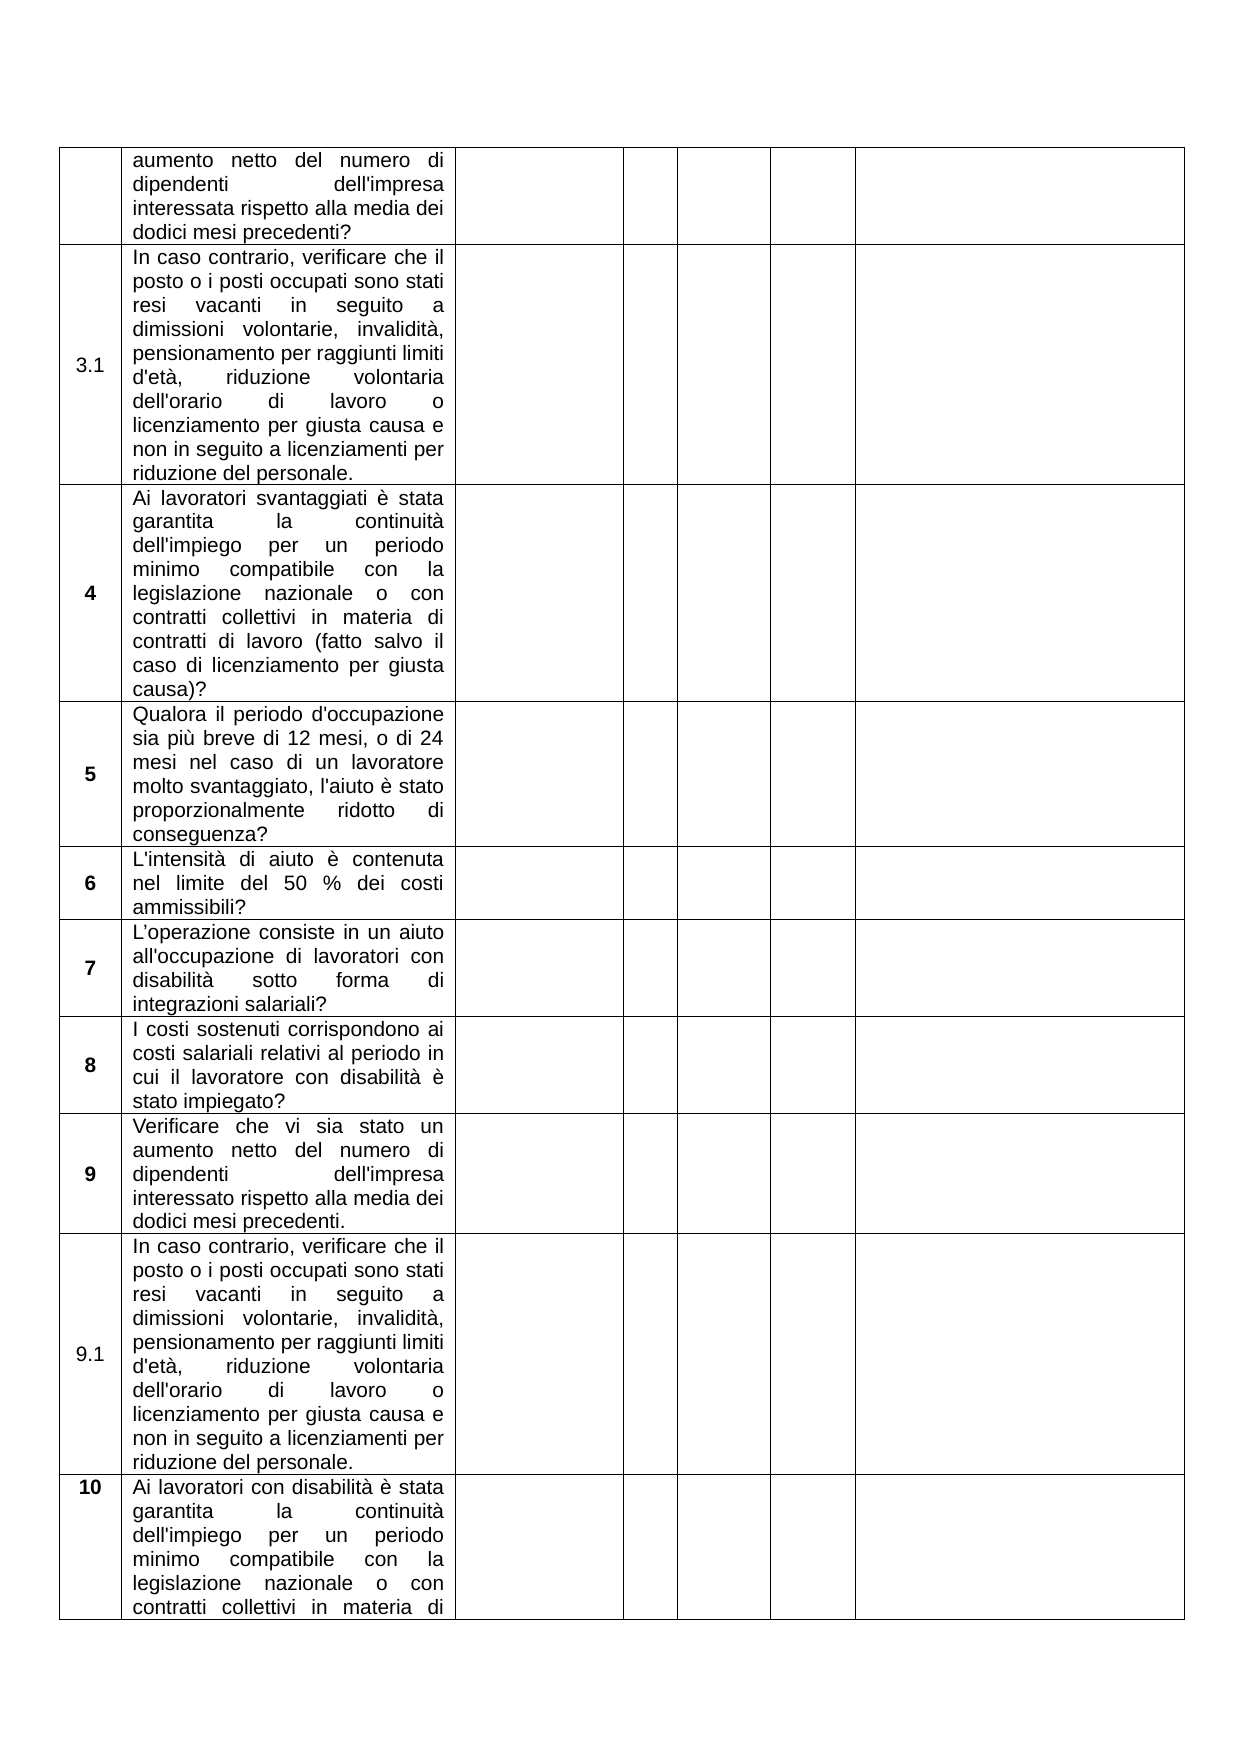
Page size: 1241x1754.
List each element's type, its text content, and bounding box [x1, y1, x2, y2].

table_cell [456, 1234, 623, 1474]
table_cell [678, 485, 770, 701]
table_cell [856, 1234, 1184, 1474]
table_cell [456, 920, 623, 1016]
table_cell Verificare che vi sia stato un aumento netto del numero di dipendenti dell'impresa interessato rispetto alla media dei dodici mesi precedenti. [122, 1114, 455, 1233]
table_cell 10 [60, 1475, 121, 1619]
table_cell [624, 920, 677, 1016]
table_cell [856, 702, 1184, 846]
table_cell Ai lavoratori svantaggiati è stata garantita la continuità dell'impiego per un periodo minimo compatibile con la legislazione nazionale o con contratti collettivi in materia di contratti di lavoro (fatto salvo il caso di licenziamento per giusta causa)? [122, 485, 455, 701]
table_cell [624, 702, 677, 846]
table_cell [678, 1114, 770, 1233]
table_cell [624, 1475, 677, 1619]
table_cell [456, 245, 623, 484]
table_cell [456, 1114, 623, 1233]
table_cell [771, 1234, 855, 1474]
table_cell [624, 485, 677, 701]
table_cell [678, 148, 770, 244]
table_cell [624, 1114, 677, 1233]
table_cell 9.1 [60, 1234, 121, 1474]
table_cell [856, 1475, 1184, 1619]
table_cell L’operazione consiste in un aiuto all'occupazione di lavoratori con disabilità sotto forma di integrazioni salariali? [122, 920, 455, 1016]
table_cell 5 [60, 702, 121, 846]
table_cell [771, 1017, 855, 1112]
table_cell L'intensità di aiuto è contenuta nel limite del 50 % dei costi ammissibili? [122, 847, 455, 919]
table_cell [624, 1017, 677, 1112]
table_cell [771, 847, 855, 919]
table_cell [456, 485, 623, 701]
table_cell [456, 847, 623, 919]
table_cell [856, 920, 1184, 1016]
table_cell 7 [60, 920, 121, 1016]
table_cell [456, 702, 623, 846]
table_cell [624, 148, 677, 244]
table_cell [771, 485, 855, 701]
table_cell [678, 920, 770, 1016]
table_cell 3 [60, 148, 121, 244]
table_cell 6 [60, 847, 121, 919]
table_cell [856, 1114, 1184, 1233]
table_cell [771, 920, 855, 1016]
table_cell Qualora il periodo d'occupazione sia più breve di 12 mesi, o di 24 mesi nel caso di un lavoratore molto svantaggiato, l'aiuto è stato proporzionalmente ridotto di conseguenza? [122, 702, 455, 846]
table_cell 9 [60, 1114, 121, 1233]
table_cell [678, 1017, 770, 1112]
table_cell [771, 1475, 855, 1619]
table_cell [456, 1017, 623, 1112]
table_cell [856, 847, 1184, 919]
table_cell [122, 148, 455, 244]
table_cell [771, 1114, 855, 1233]
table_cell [122, 1475, 455, 1619]
table_cell [624, 245, 677, 484]
table_cell [856, 1017, 1184, 1112]
table_cell [678, 245, 770, 484]
table_cell [456, 148, 623, 244]
table_cell [624, 847, 677, 919]
table_cell In caso contrario, verificare che il posto o i posti occupati sono stati resi vacanti in seguito a dimissioni volontarie, invalidità, pensionamento per raggiunti limiti d'età, riduzione volontaria dell'orario di lavoro o licenziamento per giusta causa e non in seguito a licenziamenti per riduzione del personale. [122, 245, 455, 484]
table_cell [678, 1234, 770, 1474]
table_cell In caso contrario, verificare che il posto o i posti occupati sono stati resi vacanti in seguito a dimissioni volontarie, invalidità, pensionamento per raggiunti limiti d'età, riduzione volontaria dell'orario di lavoro o licenziamento per giusta causa e non in seguito a licenziamenti per riduzione del personale. [122, 1234, 455, 1474]
table_cell [771, 148, 855, 244]
table_cell [678, 847, 770, 919]
table_cell [856, 148, 1184, 244]
table_cell [771, 702, 855, 846]
table_cell 4 [60, 485, 121, 701]
table_cell [456, 1475, 623, 1619]
table_cell 3.1 [60, 245, 121, 484]
table_cell [678, 702, 770, 846]
table_cell [678, 1475, 770, 1619]
table_cell [771, 245, 855, 484]
table_cell [856, 245, 1184, 484]
table_cell [856, 485, 1184, 701]
table_cell [624, 1234, 677, 1474]
table_cell I costi sostenuti corrispondono ai costi salariali relativi al periodo in cui il lavoratore con disabilità è stato impiegato? [122, 1017, 455, 1112]
table_cell 8 [60, 1017, 121, 1112]
